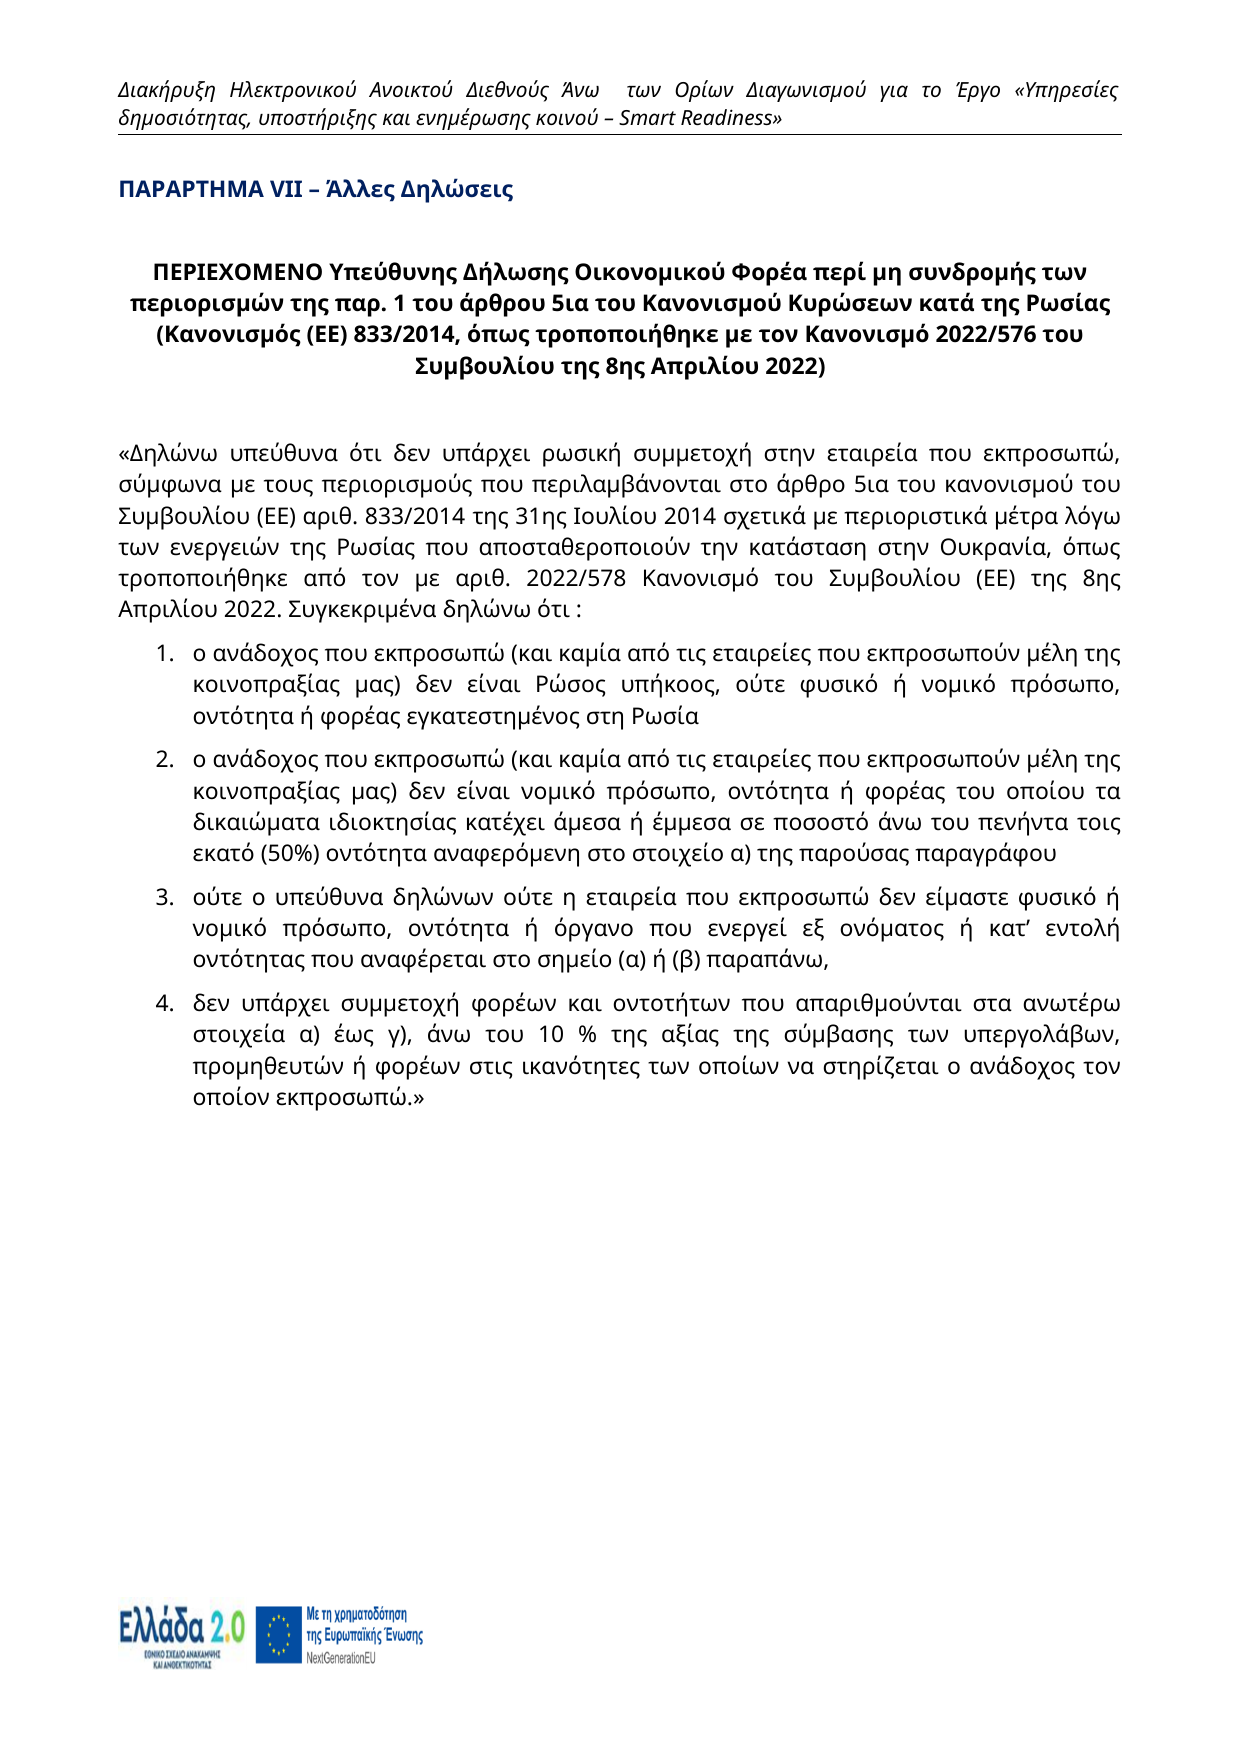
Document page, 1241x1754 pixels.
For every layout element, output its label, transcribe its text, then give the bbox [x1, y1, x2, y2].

list ο ανάδοχος που εκπροσωπώ (και καμία από τις εταιρείες που εκπροσωπούν μέλη της κοινοπραξίας μας) δεν είναι Ρώσος υπήκοος, ούτε φυσικό ή νομικό πρόσωπο, οντότητα ή φορέας εγκατεστημένος στη Ρωσία [155, 637, 1122, 731]
list ούτε ο υπεύθυνα δηλώνων ούτε η εταιρεία που εκπροσωπώ δεν είμαστε φυσικό ή νομικό πρόσωπο, οντότητα ή όργανο που ενεργεί εξ ονόματος ή κατ’ εντολή οντότητας που αναφέρεται στο σημείο (α) ή (β) παραπάνω, [155, 881, 1122, 974]
subtitle ΠΑΡΑΡΤΗΜΑ VIΙ – Άλλες Δηλώσεις [118, 172, 1122, 204]
text «Δηλώνω υπεύθυνα ότι δεν υπάρχει ρωσική συμμετοχή στην εταιρεία που εκπροσωπώ, σύμφωνα με τους περιορισμούς που περιλαμβάνονται στο άρθρο 5ια του κανονισμού του Συμβουλίου (ΕΕ) αριθ. 833/2014 της 31ης Ιουλίου 2014 σχετικά με περιοριστικά μέτρα λόγω των ενεργειών της Ρωσίας που αποσταθεροποιούν την κατάσταση στην Ουκρανία, όπως τροποποιήθηκε από τον με αριθ. 2022/578 Κανονισμό του Συμβουλίου (ΕΕ) της 8ης Απριλίου 2022. Συγκεκριμένα δηλώνω ότι : [118, 437, 1122, 624]
list ο ανάδοχος που εκπροσωπώ (και καμία από τις εταιρείες που εκπροσωπούν μέλη της κοινοπραξίας μας) δεν είναι νομικό πρόσωπο, οντότητα ή φορέας του οποίου τα δικαιώματα ιδιοκτησίας κατέχει άμεσα ή έμμεσα σε ποσοστό άνω του πενήντα τοις εκατό (50%) οντότητα αναφερόμενη στο στοιχείο α) της παρούσας παραγράφου [155, 743, 1122, 868]
picture [118, 1597, 428, 1670]
list δεν υπάρχει συμμετοχή φορέων και οντοτήτων που απαριθμούνται στα ανωτέρω στοιχεία α) έως γ), άνω του 10 % της αξίας της σύμβασης των υπεργολάβων, προμηθευτών ή φορέων στις ικανότητες των οποίων να στηρίζεται ο ανάδοχος τον οποίον εκπροσωπώ.» [155, 987, 1122, 1112]
text ΠΕΡΙΕΧΟΜΕΝΟ Υπεύθυνης Δήλωσης Οικονομικού Φορέα περί μη συνδρομής των περιορισμών της παρ. 1 του άρθρου 5ια του Κανονισμού Κυρώσεων κατά της Ρωσίας (Κανονισμός (ΕΕ) 833/2014, όπως τροποποιήθηκε με τον Κανονισμό 2022/576 του Συμβουλίου της 8ης Απριλίου 2022) [118, 256, 1122, 381]
